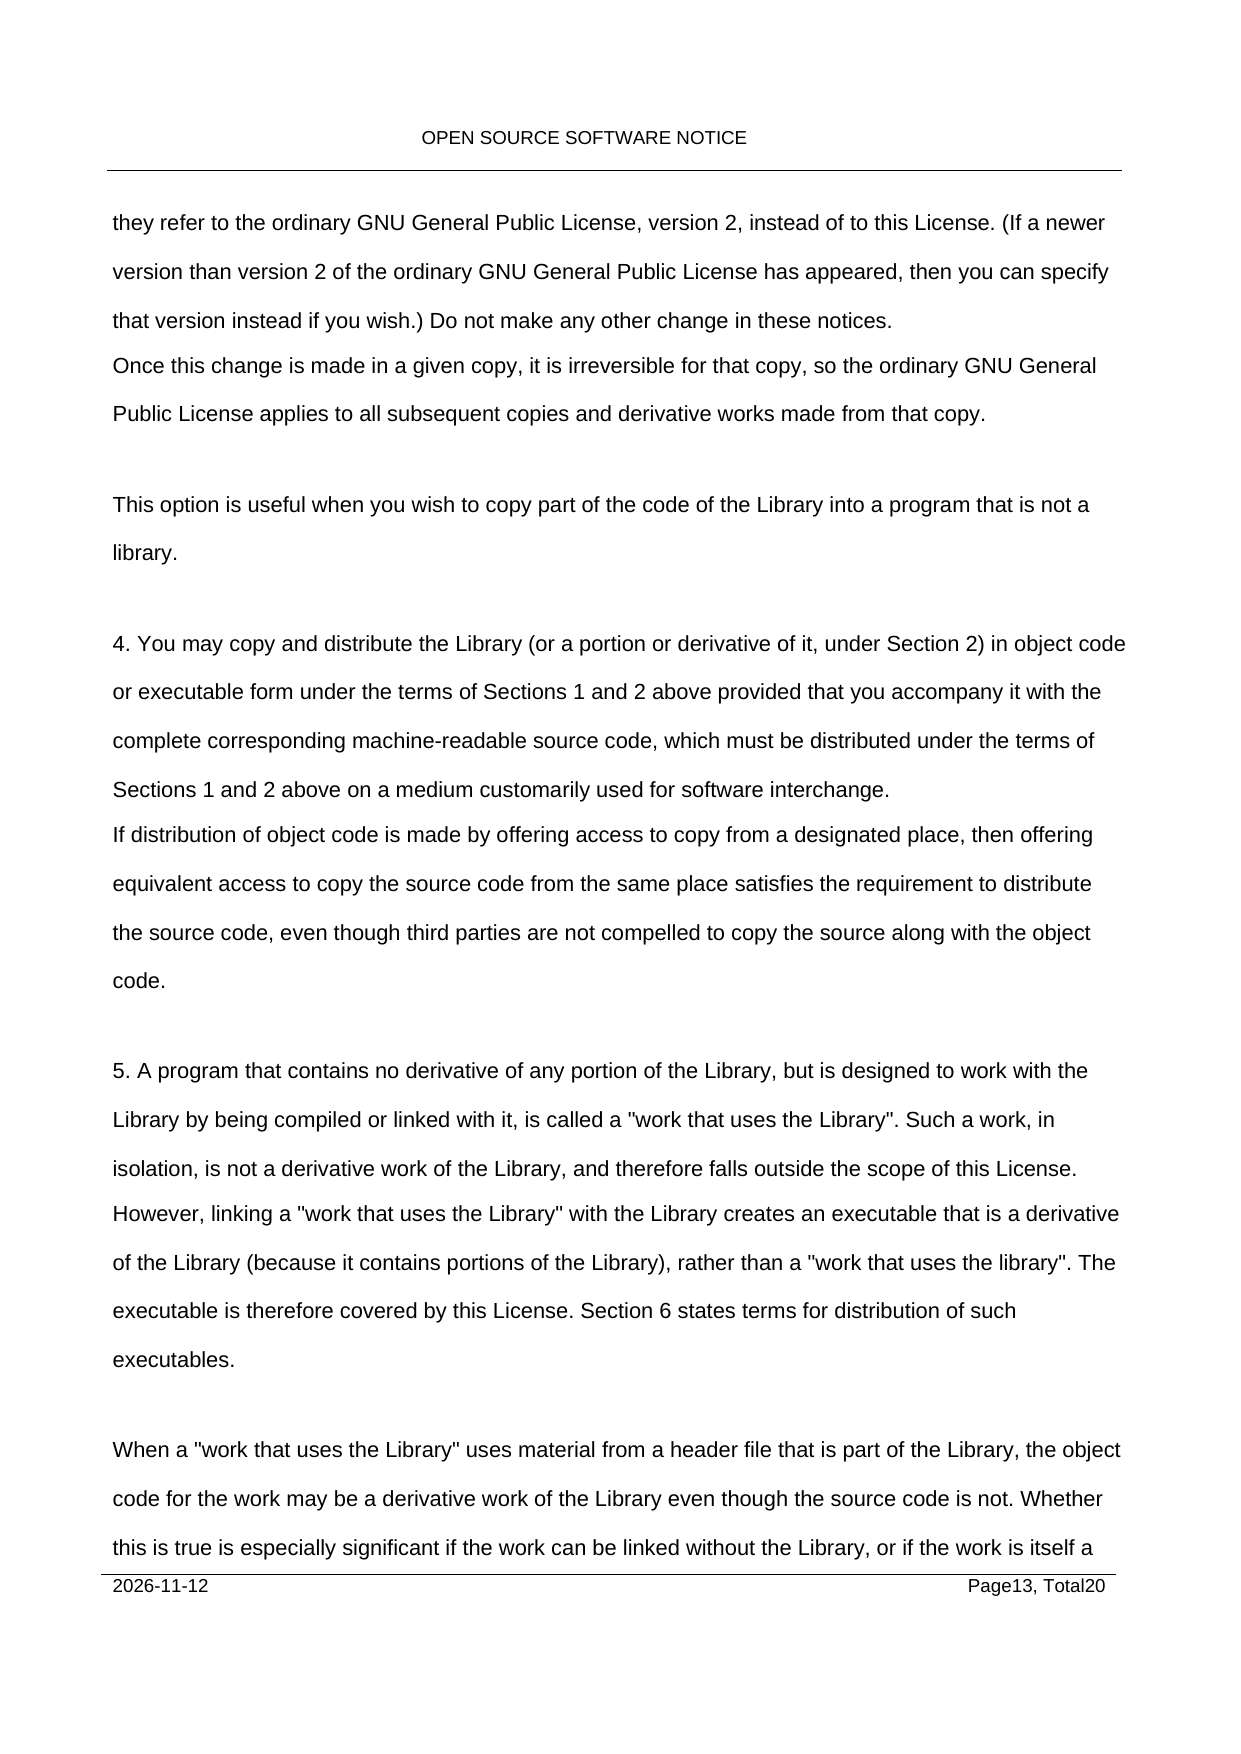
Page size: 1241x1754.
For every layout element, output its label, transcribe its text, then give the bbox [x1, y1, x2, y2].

text 5. A program that contains no derivative of any portion of the Library, but is designed to work with the Library by being compiled or linked with it, is called a "work that uses the Library". Such a work, in isolation, is not a derivative work of the Library, and therefore falls outside the scope of this License. [112, 1055, 1128, 1185]
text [112, 206, 1128, 336]
text This option is useful when you wish to copy part of the code of the Library into a program that is not a library. [112, 488, 1128, 569]
text Once this change is made in a given copy, it is irreversible for that copy, so the ordinary GNU General Public License applies to all subsequent copies and derivative works made from that copy. [112, 349, 1128, 430]
text 4. You may copy and distribute the Library (or a portion or derivative of it, under Section 2) in object code or executable form under the terms of Sections 1 and 2 above provided that you accompany it with the complete corresponding machine-readable source code, which must be distributed under the terms of Sections 1 and 2 above on a medium customarily used for software interchange. [112, 627, 1128, 806]
text However, linking a "work that uses the Library" with the Library creates an executable that is a derivative of the Library (because it contains portions of the Library), rather than a "work that uses the library". The executable is therefore covered by this License. Section 6 states terms for distribution of such executables. [112, 1197, 1128, 1376]
text If distribution of object code is made by offering access to copy from a designated place, then offering equivalent access to copy the source code from the same place satisfies the requirement to distribute the source code, even though third parties are not compelled to copy the source along with the object code. [112, 818, 1128, 997]
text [112, 1434, 1128, 1564]
